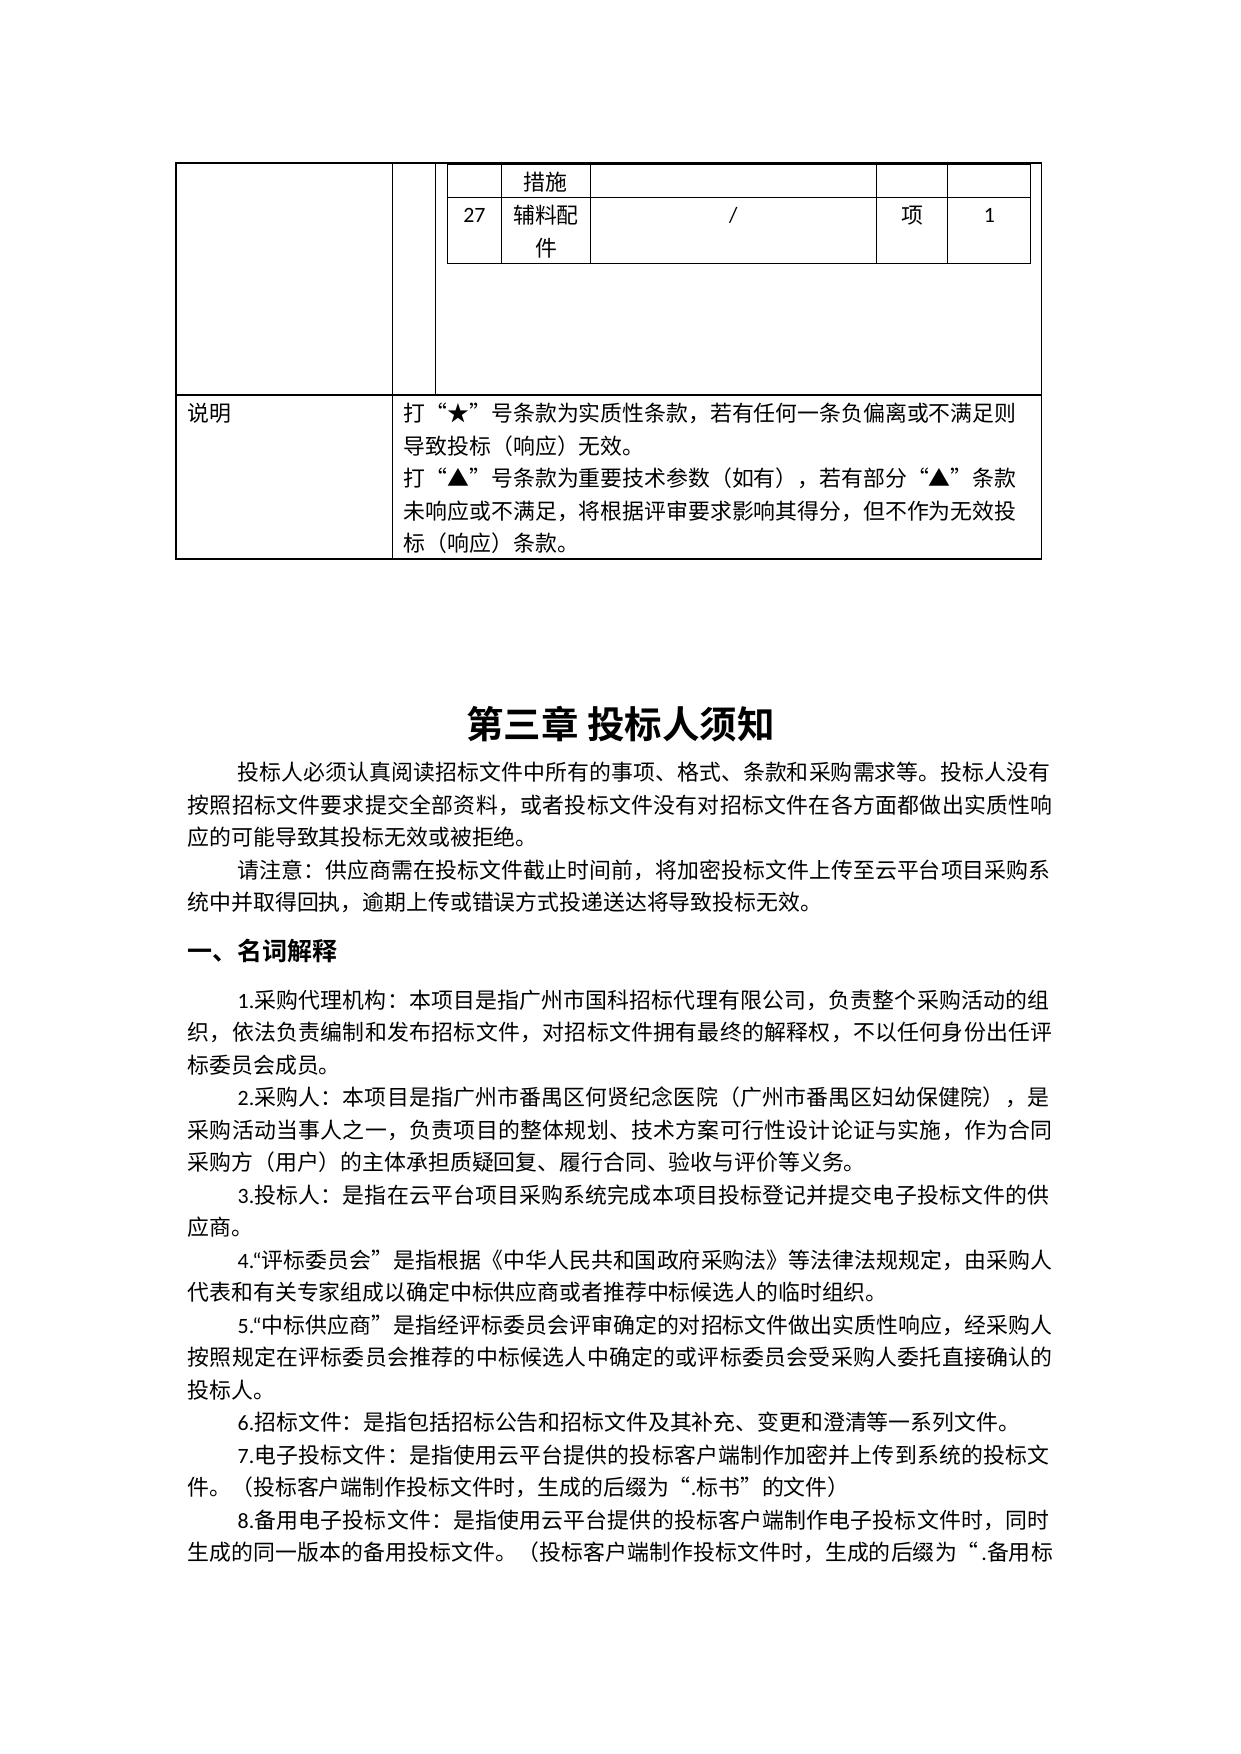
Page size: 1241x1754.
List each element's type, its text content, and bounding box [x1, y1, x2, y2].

text 请注意：供应商需在投标文件截止时间前，将加密投标文件上传至云平台项目采购系统中并取得回执，逾期上传或错误方式投递送达将导致投标无效。 [187, 852, 1053, 917]
text 2.采购人：本项目是指广州市番禺区何贤纪念医院（广州市番禺区妇幼保健院），是采购活动当事人之一，负责项目的整体规划、技术方案可行性设计论证与实施，作为合同采购方（用户）的主体承担质疑回复、履行合同、验收与评价等义务。 [187, 1080, 1053, 1177]
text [187, 1502, 1053, 1567]
table_cell 说明 [177, 396, 392, 558]
text 5.“中标供应商”是指经评标委员会评审确定的对招标文件做出实质性响应，经采购人按照规定在评标委员会推荐的中标候选人中确定的或评标委员会受采购人委托直接确认的投标人。 [187, 1307, 1053, 1405]
text 4.“评标委员会”是指根据《中华人民共和国政府采购法》等法律法规规定，由采购人代表和有关专家组成以确定中标供应商或者推荐中标候选人的临时组织。 [187, 1242, 1053, 1307]
text 一、名词解释 [187, 917, 1053, 982]
table_cell 打“★”号条款为实质性条款，若有任何一条负偏离或不满足则导致投标（响应）无效。 打“▲”号条款为重要技术参数（如有），若有部分“▲”条款未响应或不满足，将根据评审要求影响其得分，但不作为无效投标（响应）条款。 [393, 396, 1041, 558]
text 1.采购代理机构：本项目是指广州市国科招标代理有限公司，负责整个采购活动的组织，依法负责编制和发布招标文件，对招标文件拥有最终的解释权，不以任何身份出任评标委员会成员。 [187, 982, 1053, 1080]
table_cell [177, 164, 392, 394]
text 7.电子投标文件：是指使用云平台提供的投标客户端制作加密并上传到系统的投标文件。（投标客户端制作投标文件时，生成的后缀为“.标书”的文件） [187, 1437, 1053, 1502]
text 3.投标人：是指在云平台项目采购系统完成本项目投标登记并提交电子投标文件的供应商。 [187, 1177, 1053, 1242]
table_cell 1 [393, 164, 435, 394]
text 6.招标文件：是指包括招标公告和招标文件及其补充、变更和澄清等一系列文件。 [187, 1405, 1053, 1437]
text 第三章 投标人须知 [187, 690, 1053, 755]
text 投标人必须认真阅读招标文件中所有的事项、格式、条款和采购需求等。投标人没有按照招标文件要求提交全部资料，或者投标文件没有对招标文件在各方面都做出实质性响应的可能导致其投标无效或被拒绝。 [187, 755, 1053, 852]
